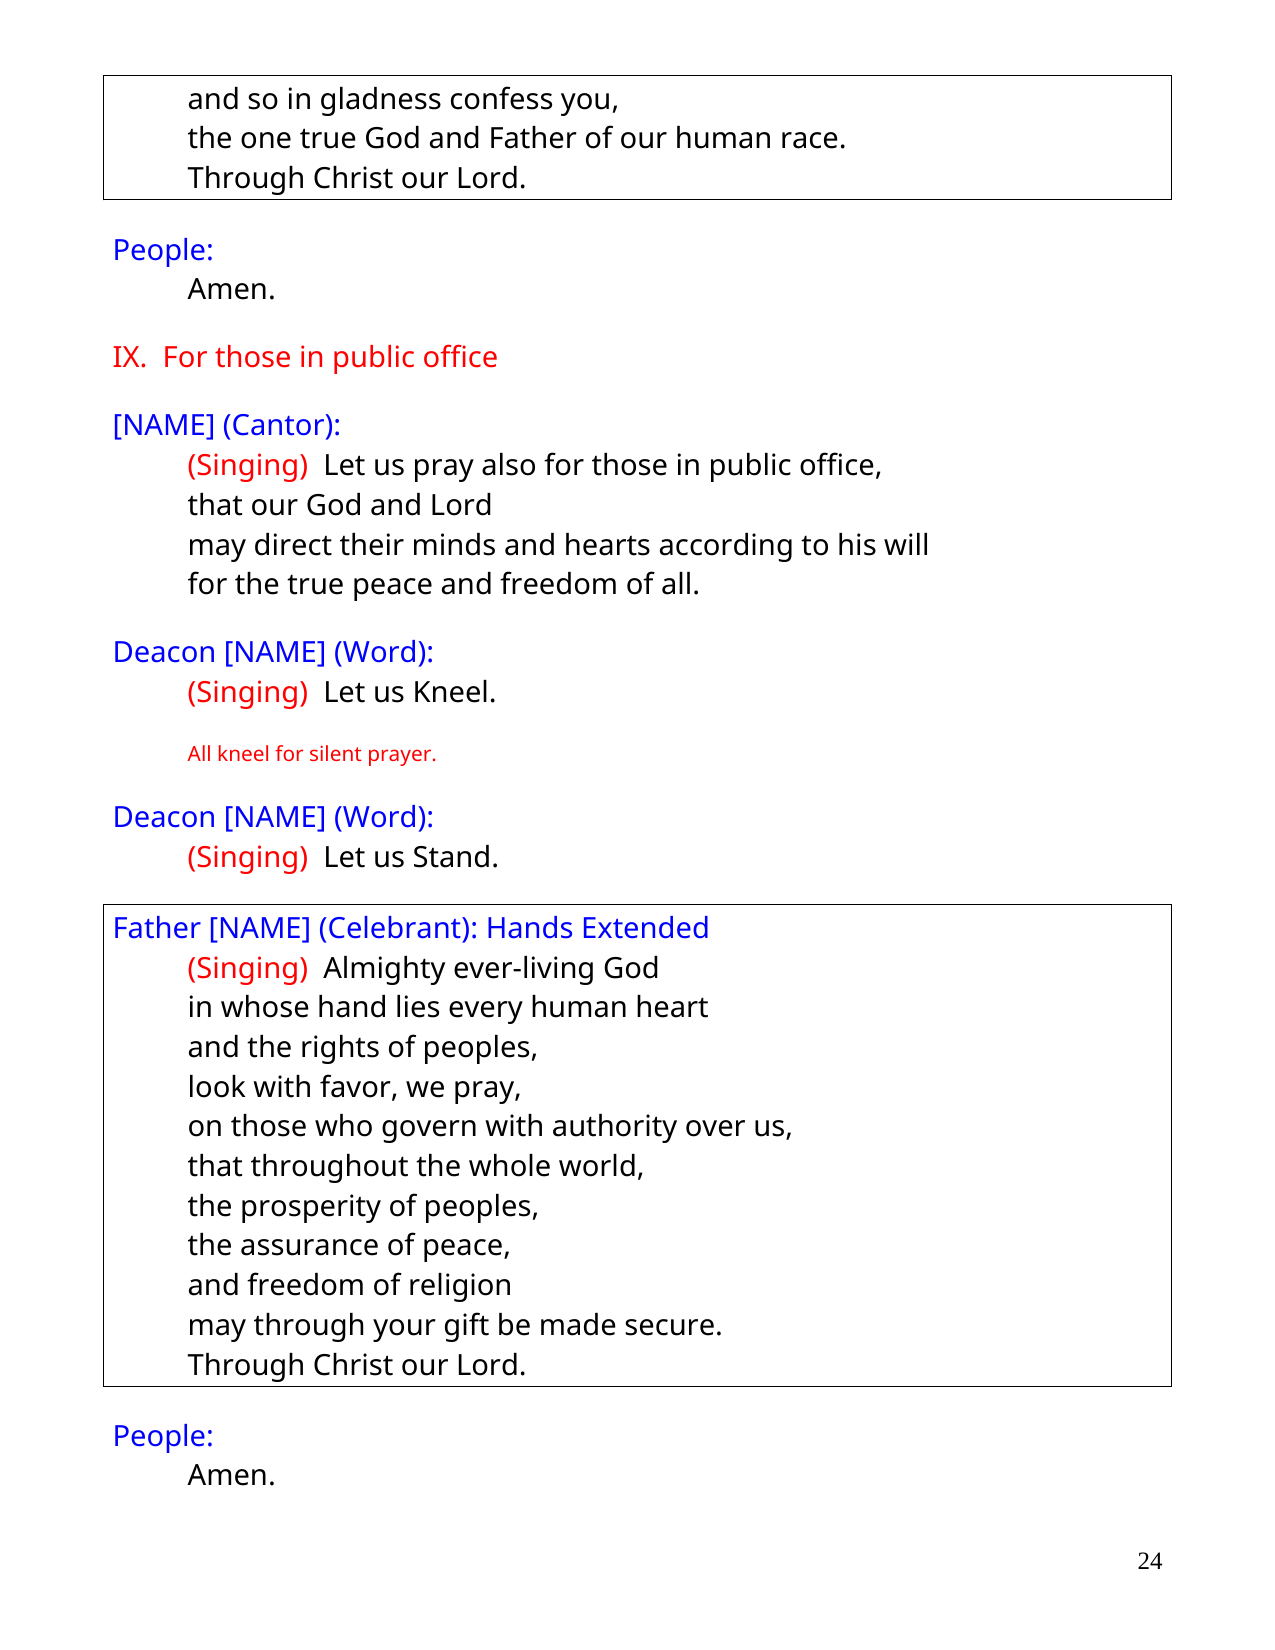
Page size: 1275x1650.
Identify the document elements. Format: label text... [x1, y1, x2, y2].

text the one true God and Father of our human race. [112, 118, 1162, 154]
text (Singing) Almighty ever-living God [112, 947, 1162, 987]
text Through Christ our Lord. [104, 154, 1171, 199]
text (Singing) Let us Stand. [187, 836, 1162, 876]
text and the rights of peoples, [112, 1026, 1162, 1066]
text on those who govern with authority over us, [112, 1106, 1162, 1145]
text and so in gladness confess you, [104, 76, 1171, 118]
text IX. For those in public office [112, 337, 1162, 376]
text in whose hand lies every human heart [112, 987, 1162, 1026]
text [NAME] (Cantor): [112, 405, 1162, 444]
text for the true peace and freedom of all. [112, 563, 1162, 603]
text the prosperity of peoples, [112, 1185, 1162, 1225]
text look with favor, we pray, [112, 1066, 1162, 1106]
text All kneel for silent prayer. [112, 739, 1162, 768]
text Father [NAME] (Celebrant): Hands Extended [104, 905, 1171, 947]
text Amen. [112, 268, 1162, 308]
text that throughout the whole world, [112, 1145, 1162, 1185]
text may through your gift be made secure. [112, 1304, 1162, 1341]
text the assurance of peace, [112, 1225, 1162, 1264]
text may direct their minds and hearts according to his will [112, 524, 1162, 563]
text People: [112, 1415, 1162, 1455]
text Deacon [NAME] (Word): [112, 796, 1162, 836]
text and freedom of religion [112, 1264, 1162, 1304]
text People: [112, 229, 1162, 268]
text (Singing) Let us Kneel. [187, 671, 1162, 711]
text Deacon [NAME] (Word): [112, 632, 1162, 671]
text Amen. [112, 1455, 1162, 1494]
text (Singing) Let us pray also for those in public office, [112, 444, 1162, 484]
text that our God and Lord [112, 484, 1162, 524]
text Through Christ our Lord. [104, 1341, 1171, 1386]
